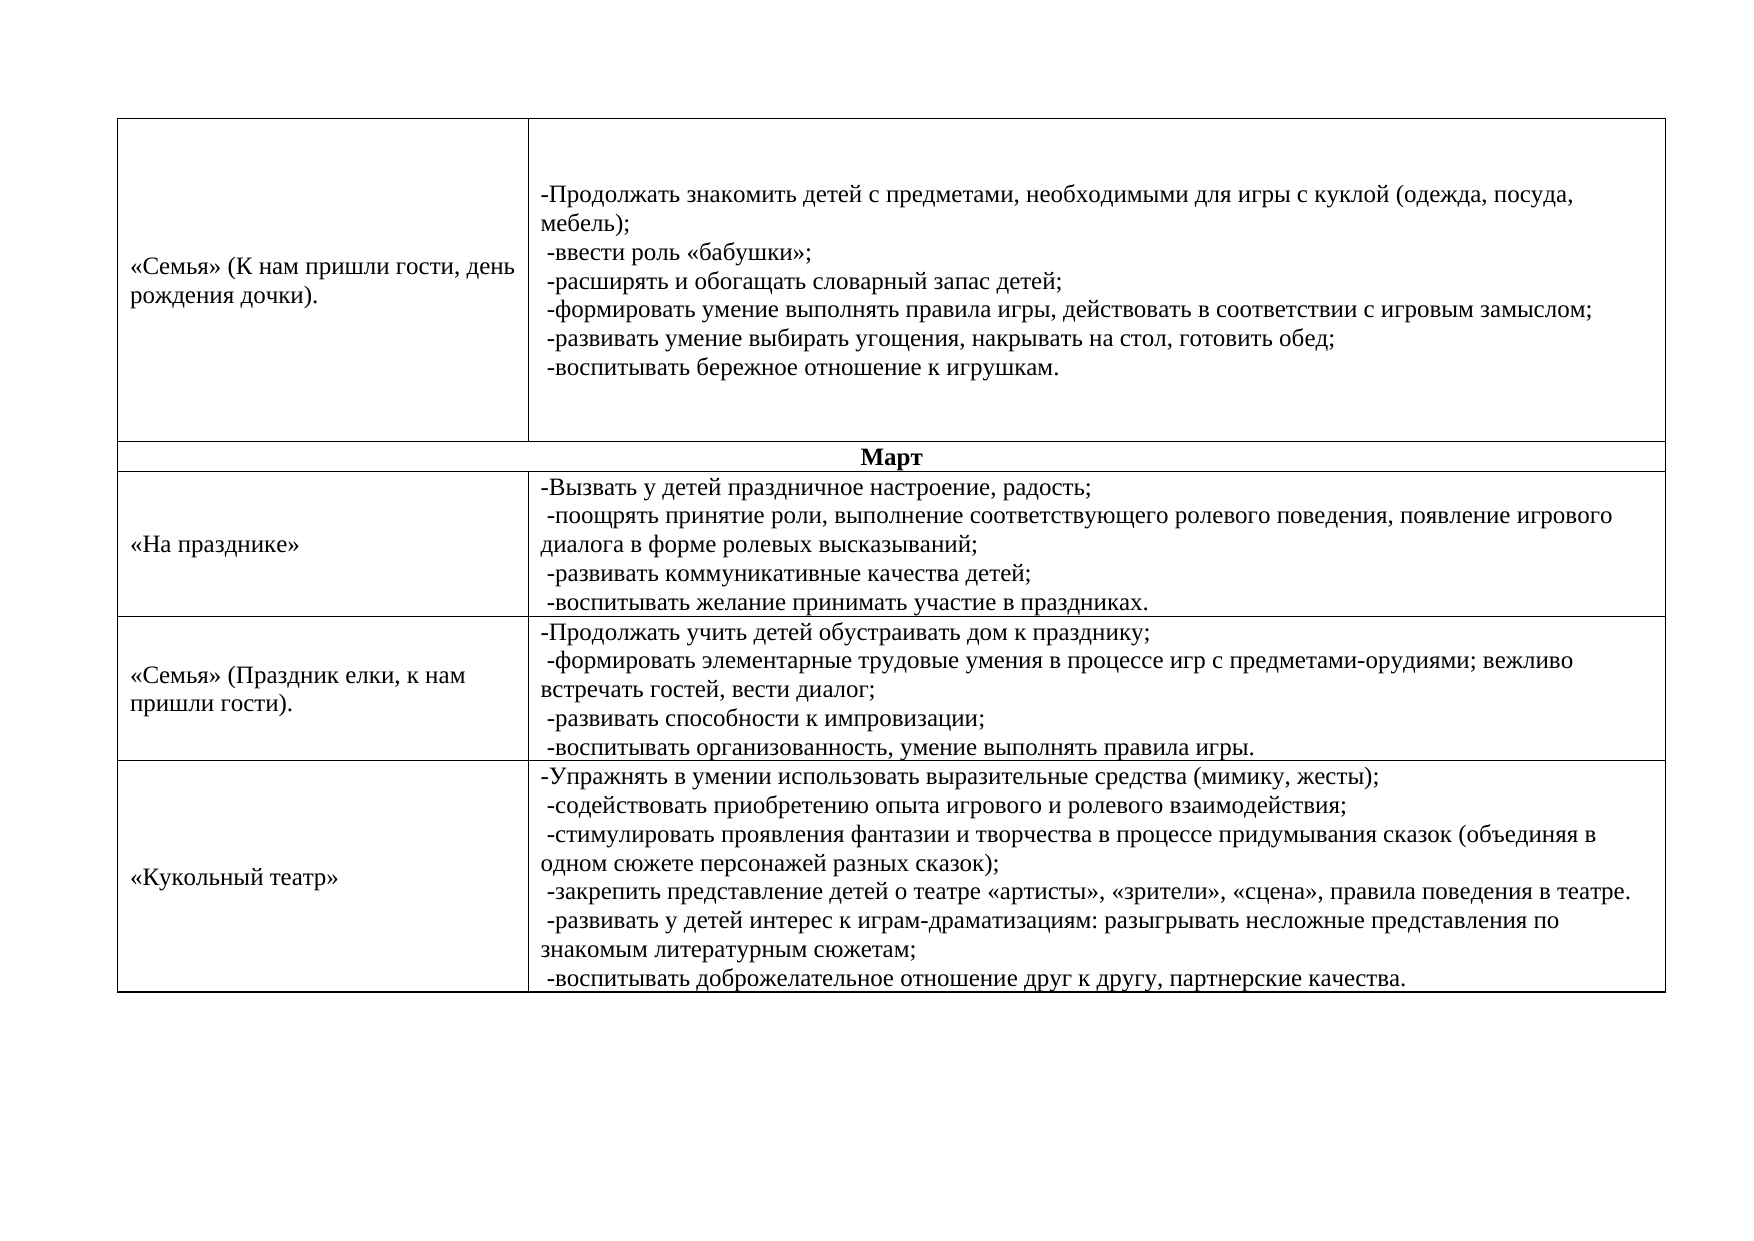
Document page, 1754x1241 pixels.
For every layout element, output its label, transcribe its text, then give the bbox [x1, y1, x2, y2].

table_cell Март [118, 442, 1665, 471]
table_cell -Вызвать у детей праздничное настроение, радость; -поощрять принятие роли, выполнение соответствующего ролевого поведения, появление игрового диалога в форме ролевых высказываний; -развивать коммуникативные качества детей; -воспитывать желание принимать участие в праздниках. [529, 472, 1665, 616]
table_cell «Кукольный театр» [118, 761, 528, 991]
table_cell -Упражнять в умении использовать выразительные средства (мимику, жесты); -содействовать приобретению опыта игрового и ролевого взаимодействия; -стимулировать проявления фантазии и творчества в процессе придумывания сказок (объединяя в одном сюжете персонажей разных сказок); -закрепить представление детей о театре «артисты», «зрители», «сцена», правила поведения в театре. -развивать у детей интерес к играм-драматизациям: разыгрывать несложные представления по знакомым литературным сюжетам; -воспитывать доброжелательное отношение друг к другу, партнерские качества. [529, 761, 1665, 991]
table_cell -Продолжать знакомить детей с предметами, необходимыми для игры с куклой (одежда, посуда, мебель); -ввести роль «бабушки»; -расширять и обогащать словарный запас детей; -формировать умение выполнять правила игры, действовать в соответствии с игровым замыслом; -развивать умение выбирать угощения, накрывать на стол, готовить обед; -воспитывать бережное отношение к игрушкам. [529, 119, 1665, 441]
table_cell «На празднике» [118, 472, 528, 616]
table_cell «Семья» (Праздник елки, к нам пришли гости). [118, 617, 528, 760]
table_cell -Продолжать учить детей обустраивать дом к празднику; -формировать элементарные трудовые умения в процессе игр с предметами-орудиями; вежливо встречать гостей, вести диалог; -развивать способности к импровизации; -воспитывать организованность, умение выполнять правила игры. [529, 617, 1665, 760]
table_cell «Семья» (К нам пришли гости, день рождения дочки). [118, 119, 528, 441]
